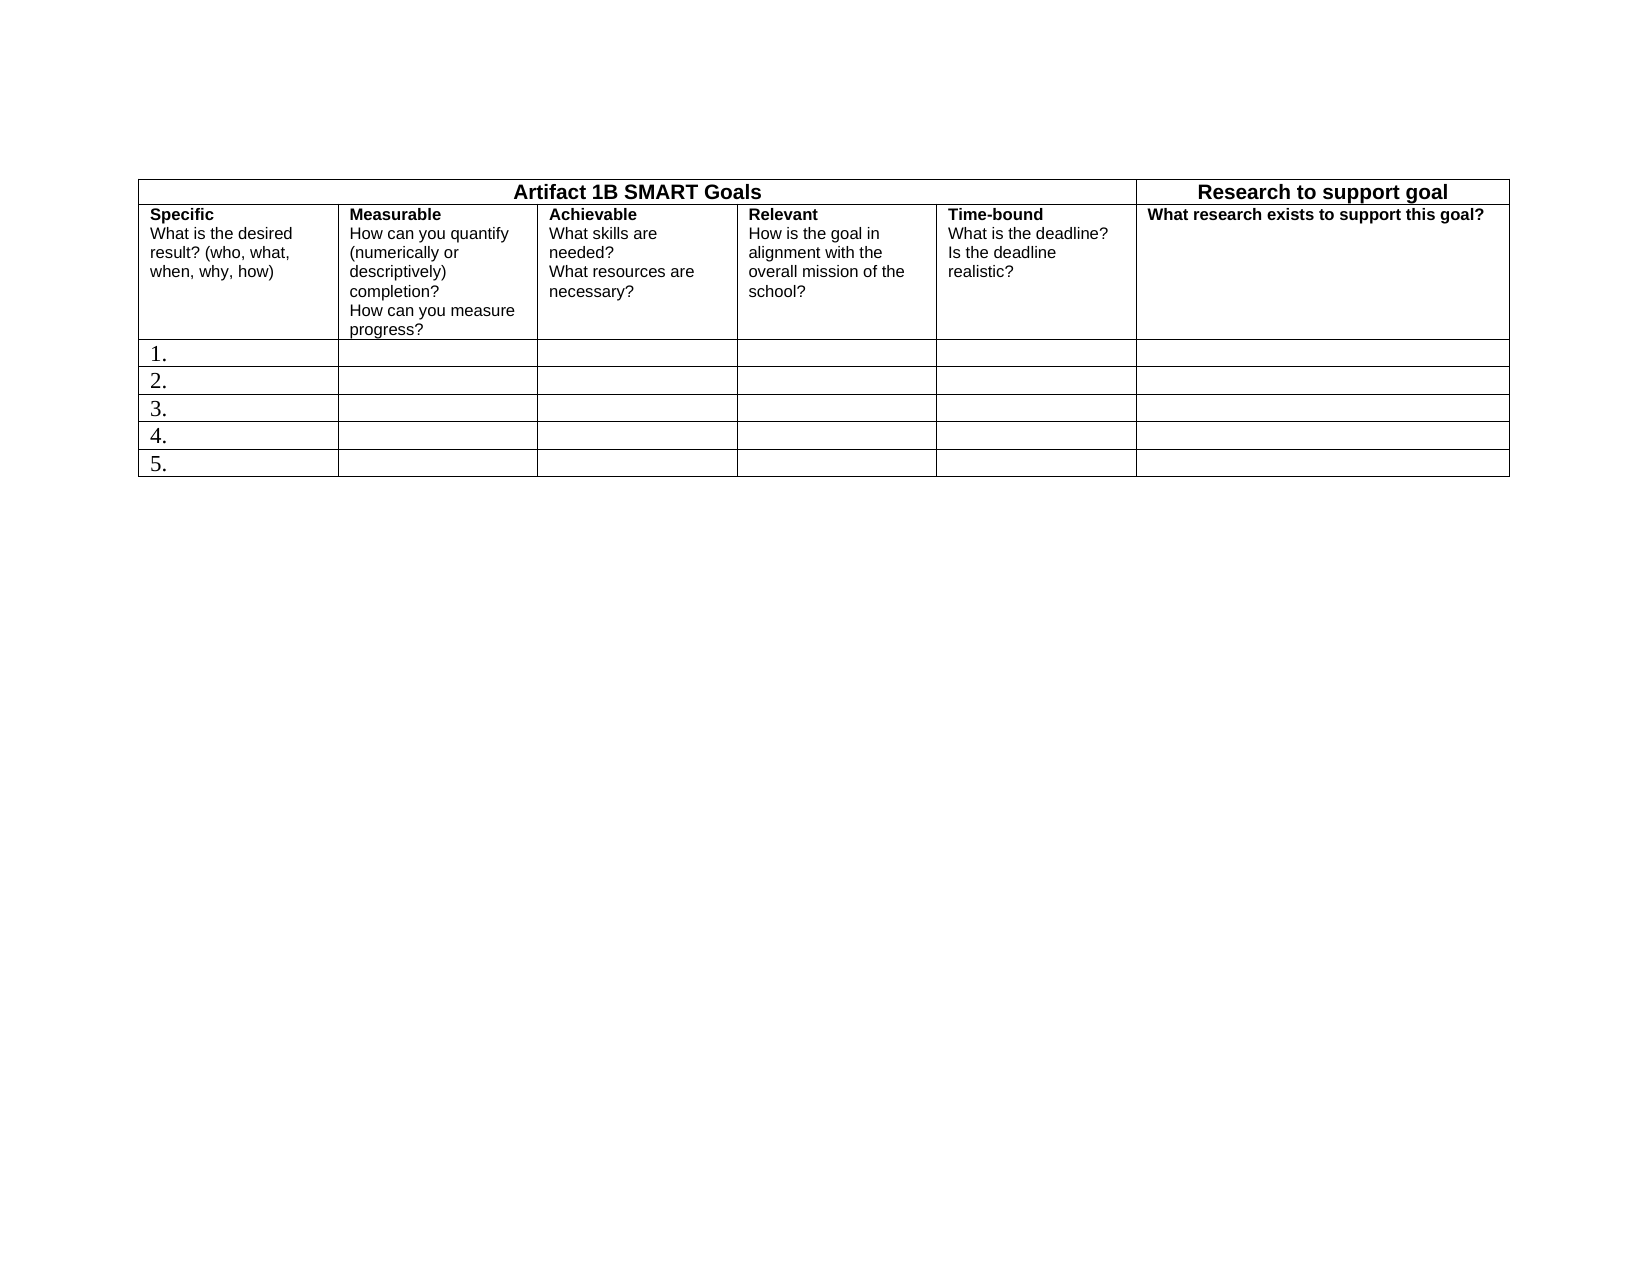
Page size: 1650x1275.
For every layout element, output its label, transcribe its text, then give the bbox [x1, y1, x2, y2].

table_cell [738, 367, 936, 394]
table_cell [339, 367, 537, 394]
table_cell Specific What is the desired result? (who, what, when, why, how) [139, 205, 338, 339]
table_cell [1137, 422, 1509, 448]
table_header Artifact 1B SMART Goals [139, 180, 1136, 204]
table_cell [738, 450, 936, 476]
table_cell [339, 340, 537, 366]
table_cell 4. [139, 422, 338, 448]
table_cell [538, 395, 737, 421]
table_cell Time-bound What is the deadline? Is the deadline realistic? [937, 205, 1136, 339]
table_cell [1137, 367, 1509, 394]
table_cell 1. [139, 340, 338, 366]
table_cell [538, 340, 737, 366]
table_cell Relevant How is the goal in alignment with the overall mission of the school? [738, 205, 936, 339]
table_cell 2. [139, 367, 338, 394]
table_cell [937, 395, 1136, 421]
table_cell [538, 422, 737, 448]
table_cell Measurable How can you quantify (numerically or descriptively) completion? How can you measure progress? [339, 205, 537, 339]
table_cell [1137, 340, 1509, 366]
table_cell 5. [139, 450, 338, 476]
table_cell [937, 422, 1136, 448]
table_cell [339, 422, 537, 448]
table_cell [937, 340, 1136, 366]
table_cell What research exists to support this goal? [1137, 205, 1509, 339]
table_cell [339, 395, 537, 421]
table_cell Achievable What skills are needed? What resources are necessary? [538, 205, 737, 339]
table_cell [538, 367, 737, 394]
table_cell [937, 367, 1136, 394]
table_cell 3. [139, 395, 338, 421]
table_cell [738, 340, 936, 366]
table_header Research to support goal [1137, 180, 1509, 204]
table_cell [937, 450, 1136, 476]
table_cell [738, 395, 936, 421]
table_cell [538, 450, 737, 476]
table_cell [738, 422, 936, 448]
table_cell [339, 450, 537, 476]
table_cell [1137, 450, 1509, 476]
table_cell [1137, 395, 1509, 421]
